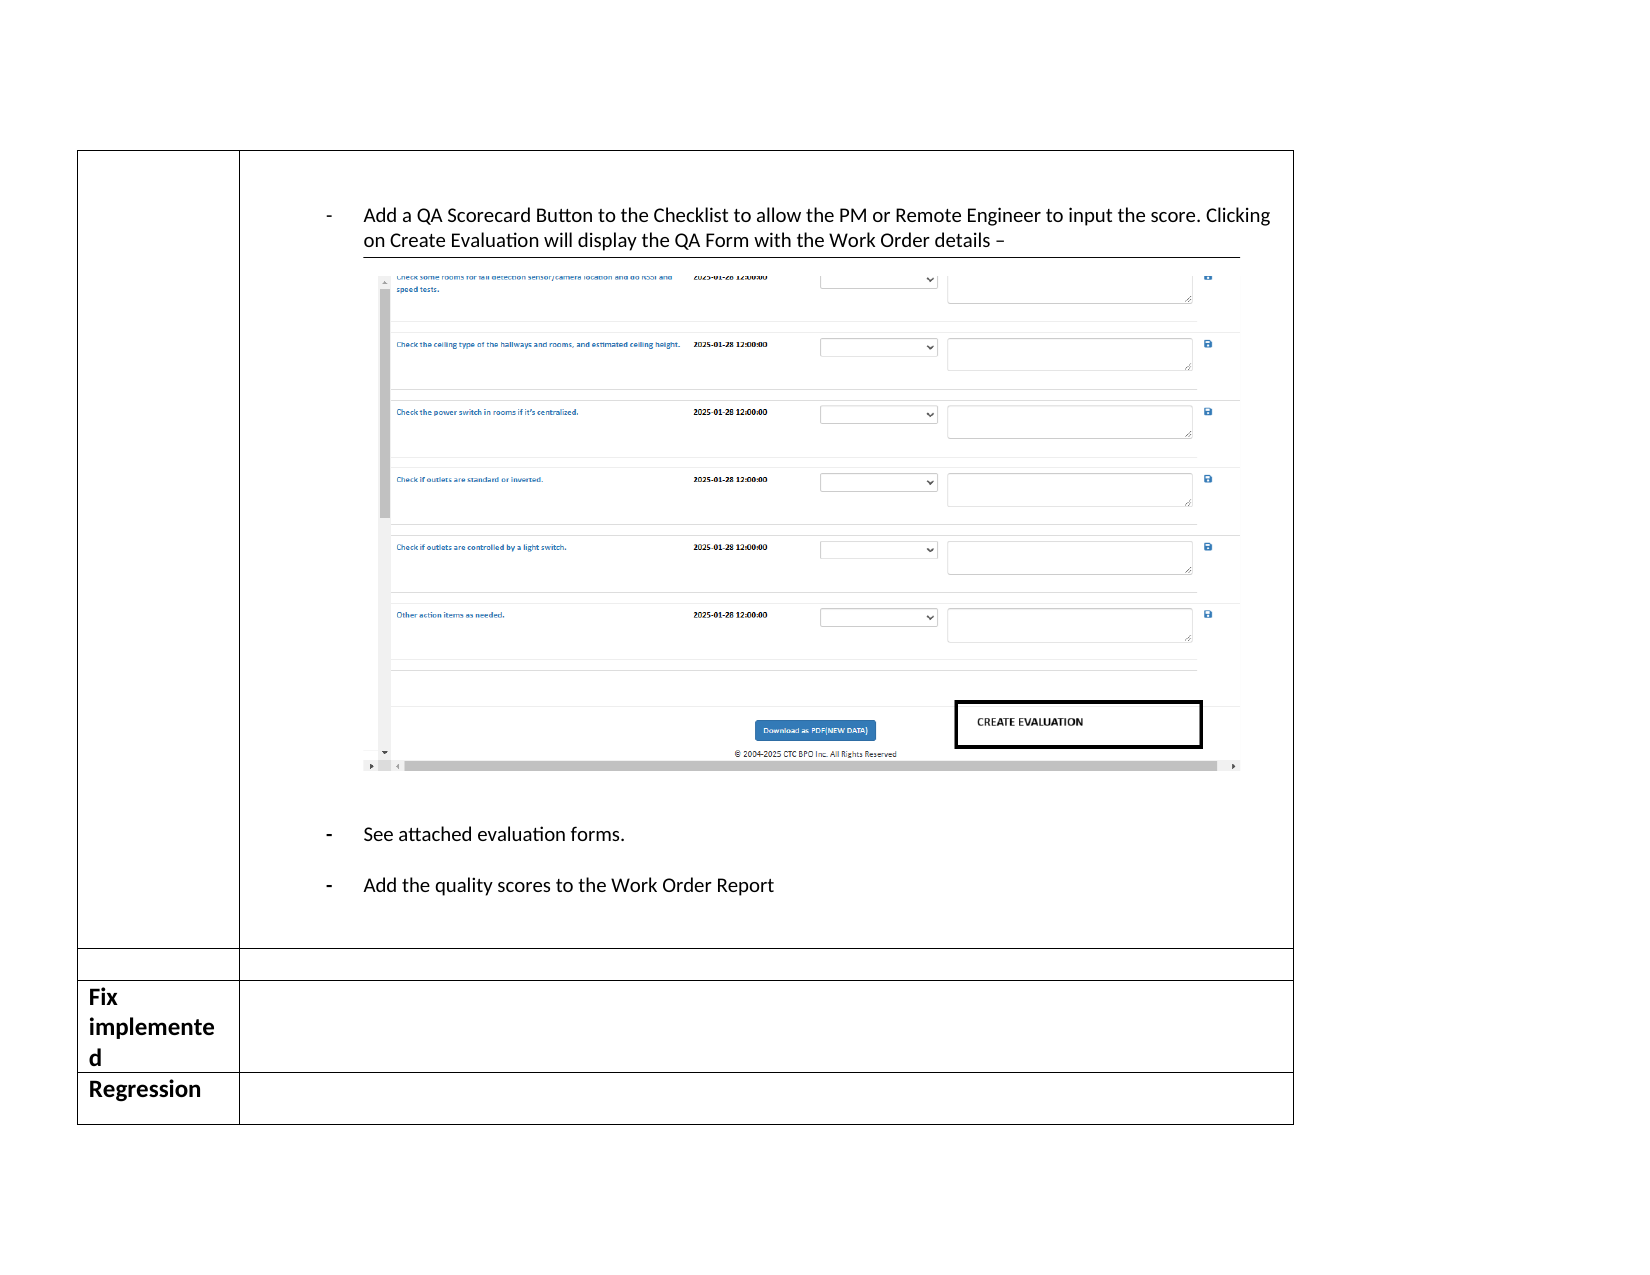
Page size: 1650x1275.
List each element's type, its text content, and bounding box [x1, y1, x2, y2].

table_cell [240, 949, 1293, 979]
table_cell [78, 1073, 239, 1124]
table_cell Fix implemented [78, 981, 239, 1072]
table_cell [78, 151, 239, 948]
table_cell [78, 949, 239, 979]
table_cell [240, 151, 1293, 948]
table_cell [240, 1073, 1293, 1124]
picture [363, 252, 1241, 771]
table_cell [240, 981, 1293, 1072]
